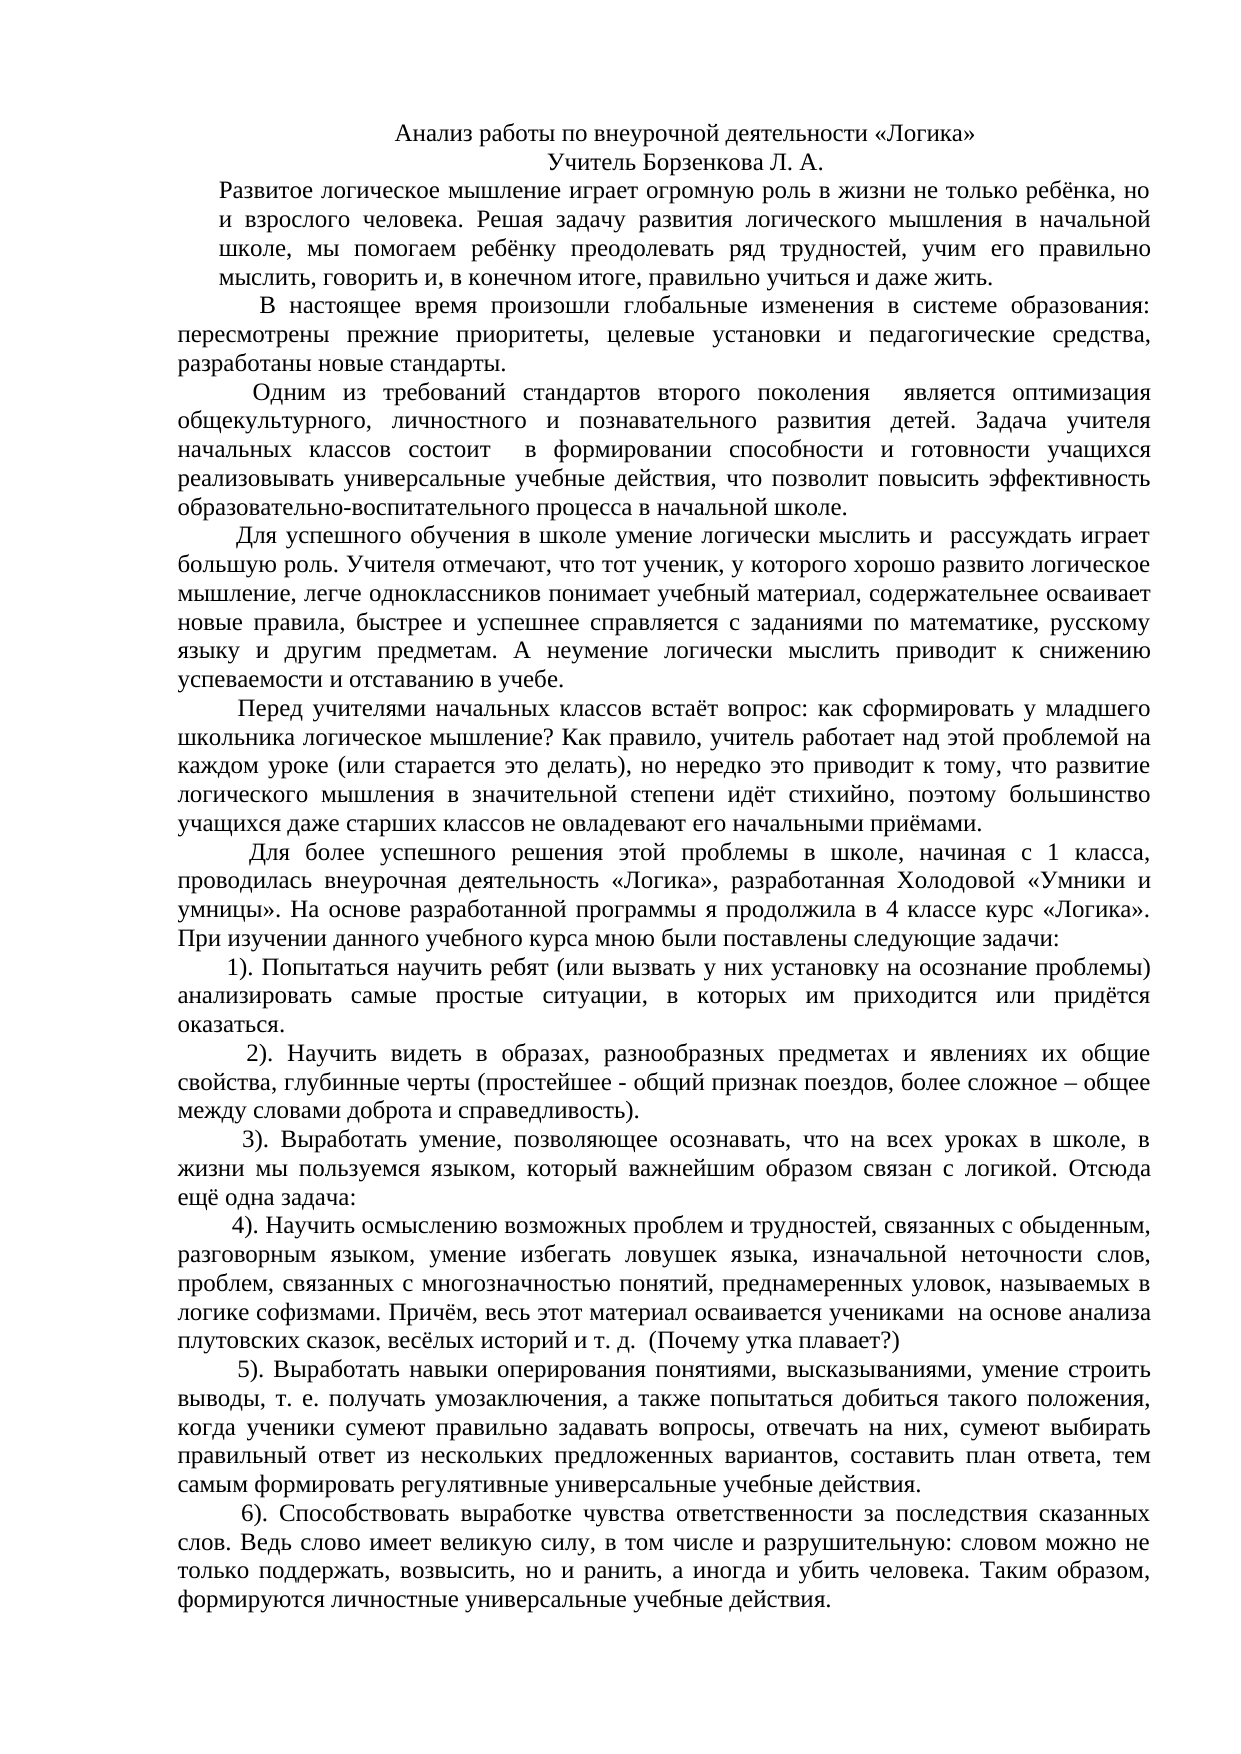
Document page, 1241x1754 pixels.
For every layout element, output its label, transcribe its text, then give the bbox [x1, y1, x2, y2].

text 3). Выработать умение, позволяющее осознавать, что на всех уроках в школе, в жизни мы пользуемся языком, который важнейшим образом связан с логикой. Отсюда ещё одна задача: [177, 1124, 1152, 1211]
text 5). Выработать навыки оперирования понятиями, высказываниями, умение строить выводы, т. е. получать умозаключения, а также попытаться добиться такого положения, когда ученики сумеют правильно задавать вопросы, отвечать на них, сумеют выбирать правильный ответ из нескольких предложенных вариантов, составить план ответа, тем самым формировать регулятивные универсальные учебные действия. [177, 1354, 1152, 1498]
text 1). Попытаться научить ребят (или вызвать у них установку на осознание проблемы) анализировать самые простые ситуации, в которых им приходится или придётся оказаться. [177, 952, 1152, 1038]
text Для более успешного решения этой проблемы в школе, начиная с 1 класса, проводилась внеурочная деятельность «Логика», разработанная Холодовой «Умники и умницы». На основе разработанной программы я продолжила в 4 классе курс «Логика». При изучении данного учебного курса мною были поставлены следующие задачи: [177, 837, 1152, 952]
text 2). Научить видеть в образах, разнообразных предметах и явлениях их общие свойства, глубинные черты (простейшее - общий признак поездов, более сложное – общее между словами доброта и справедливость). [177, 1038, 1152, 1124]
text Одним из требований стандартов второго поколения является оптимизация общекультурного, личностного и познавательного развития детей. Задача учителя начальных классов состоит в формировании способности и готовности учащихся реализовывать универсальные учебные действия, что позволит повысить эффективность образовательно-воспитательного процесса в начальной школе. [177, 377, 1152, 521]
text 6). Способствовать выработке чувства ответственности за последствия сказанных слов. Ведь слово имеет великую силу, в том числе и разрушительную: словом можно не только поддержать, возвысить, но и ранить, а иногда и убить человека. Таким образом, формируются личностные универсальные учебные действия. [177, 1498, 1152, 1613]
text Для успешного обучения в школе умение логически мыслить и рассуждать играет большую роль. Учителя отмечают, что тот ученик, у которого хорошо развито логическое мышление, легче одноклассников понимает учебный материал, содержательнее осваивает новые правила, быстрее и успешнее справляется с заданиями по математике, русскому языку и другим предметам. А неумение логически мыслить приводит к снижению успеваемости и отставанию в учебе. [177, 521, 1152, 693]
text Развитое логическое мышление играет огромную роль в жизни не только ребёнка, но и взрослого человека. Решая задачу развития логического мышления в начальной школе, мы помогаем ребёнку преодолевать ряд трудностей, учим его правильно мыслить, говорить и, в конечном итоге, правильно учиться и даже жить. [218, 176, 1152, 291]
text Перед учителями начальных классов встаёт вопрос: как сформировать у младшего школьника логическое мышление? Как правило, учитель работает над этой проблемой на каждом уроке (или старается это делать), но нередко это приводит к тому, что развитие логического мышления в значительной степени идёт стихийно, поэтому большинство учащихся даже старших классов не овладевают его начальными приёмами. [177, 693, 1152, 837]
text В настоящее время произошли глобальные изменения в системе образования: пересмотрены прежние приоритеты, целевые установки и педагогические средства, разработаны новые стандарты. [177, 291, 1152, 377]
text 4). Научить осмыслению возможных проблем и трудностей, связанных с обыденным, разговорным языком, умение избегать ловушек языка, изначальной неточности слов, проблем, связанных с многозначностью понятий, преднамеренных уловок, называемых в логике софизмами. Причём, весь этот материал осваивается учениками на основе анализа плутовских сказок, весёлых историй и т. д. (Почему утка плавает?) [177, 1211, 1152, 1354]
text Анализ работы по внеурочной деятельности «Логика» [177, 118, 1152, 147]
text Учитель Борзенкова Л. А. [177, 147, 1152, 176]
